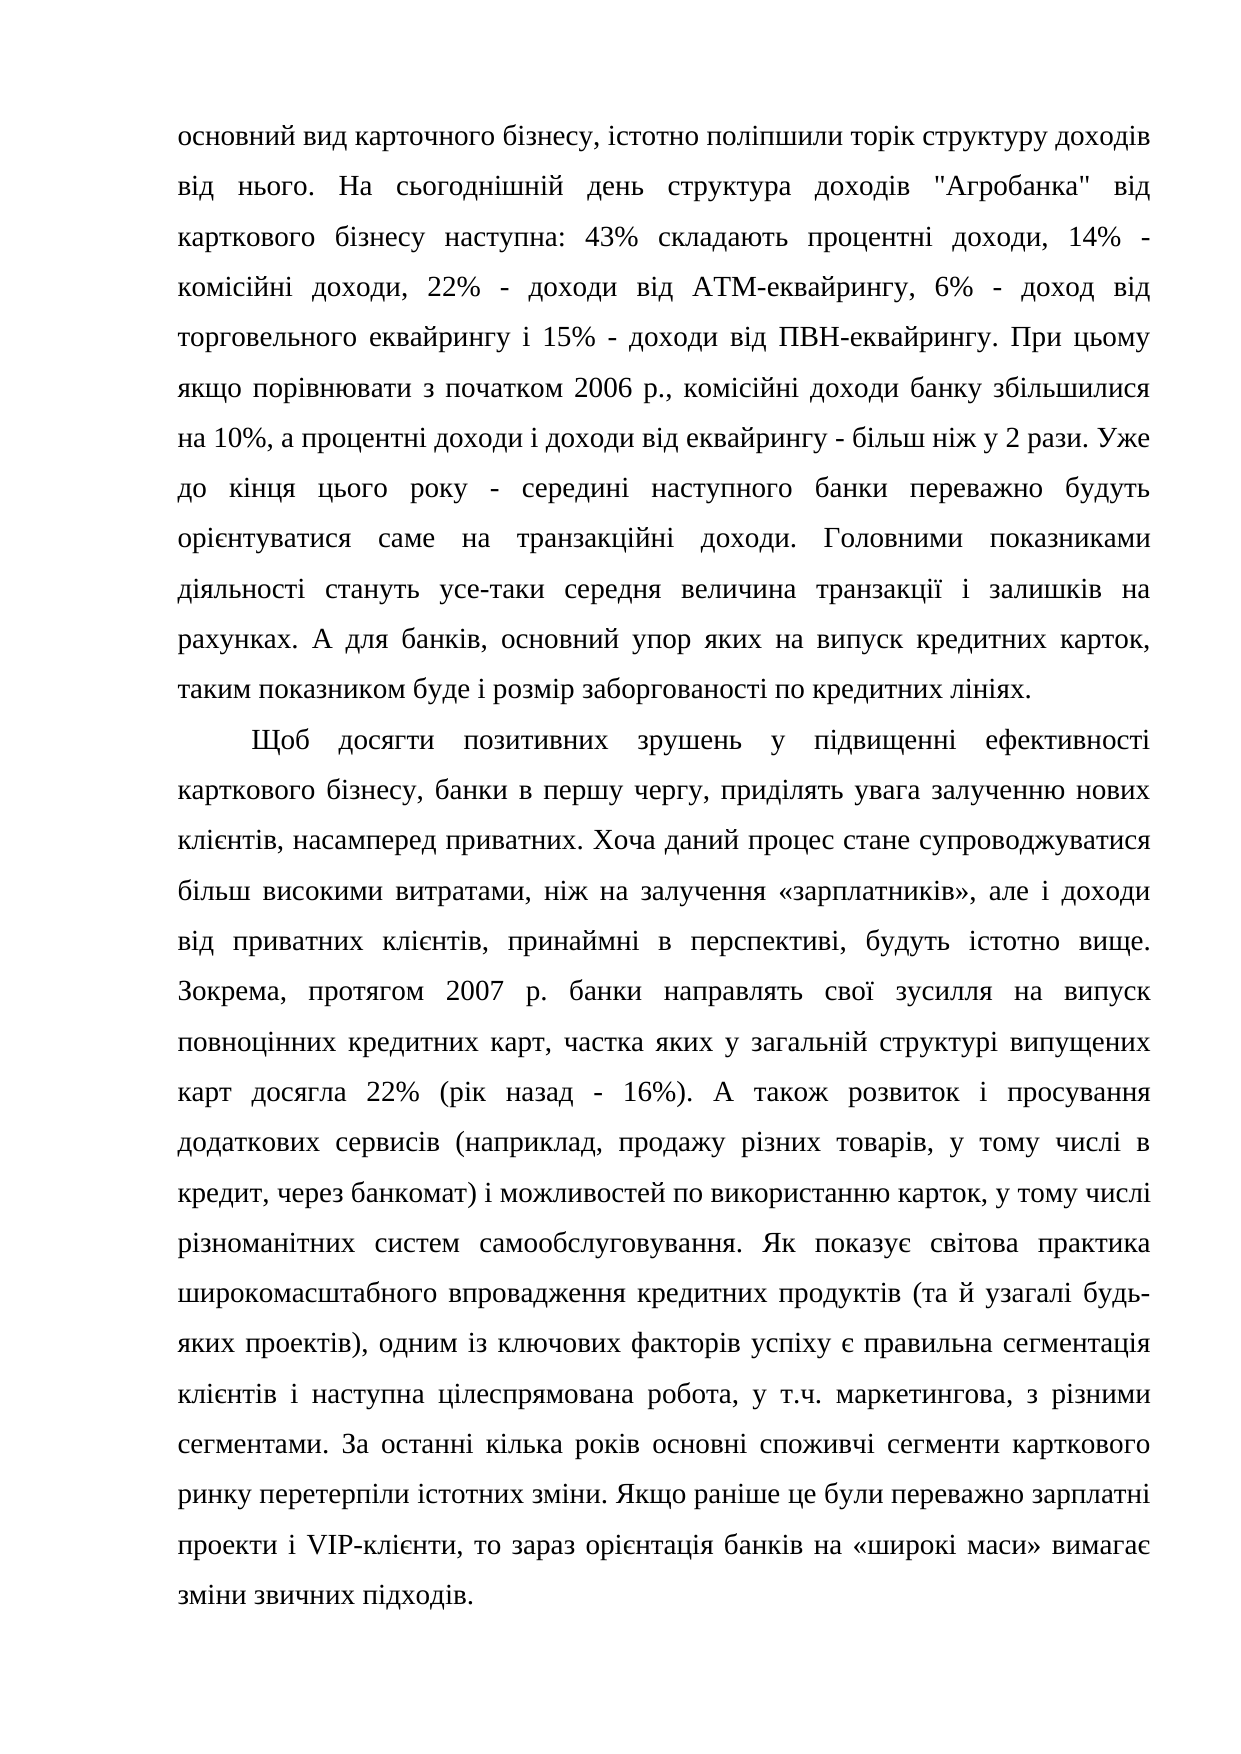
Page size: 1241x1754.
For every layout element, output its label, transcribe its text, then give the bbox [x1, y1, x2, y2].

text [177, 118, 1152, 705]
text Щоб досягти позитивних зрушень у підвищенні ефективності карткового бізнесу, банки в першу чергу, приділять увага залученню нових клієнтів, насамперед приватних. Хоча даний процес стане супроводжуватися більш високими витратами, ніж на залучення «зарплатників», але і доходи від приватних клієнтів, принаймні в перспективі, будуть істотно вище. Зокрема, протягом 2007 р. банки направлять свої зусилля на випуск повноцінних кредитних карт, частка яких у загальній структурі випущених карт досягла 22% (рік назад - 16%). А також розвиток і просування додаткових сервисів (наприклад, продажу різних товарів, у тому числі в кредит, через банкомат) і можливостей по використанню карток, у тому числі різноманітних систем самообслуговування. Як показує світова практика широкомасштабного впровадження кредитних продуктів (та й узагалі будь-яких проектів), одним із ключових факторів успіху є правильна сегментація клієнтів і наступна цілеспрямована робота, у т.ч. маркетингова, з різними сегментами. За останні кілька років основні споживчі сегменти карткового ринку перетерпіли істотних зміни. Якщо раніше це були переважно зарплатні проекти і VІP-клієнти, то зараз орієнтація банків на «широкі маси» вимагає зміни звичних підходів. [177, 722, 1152, 1611]
